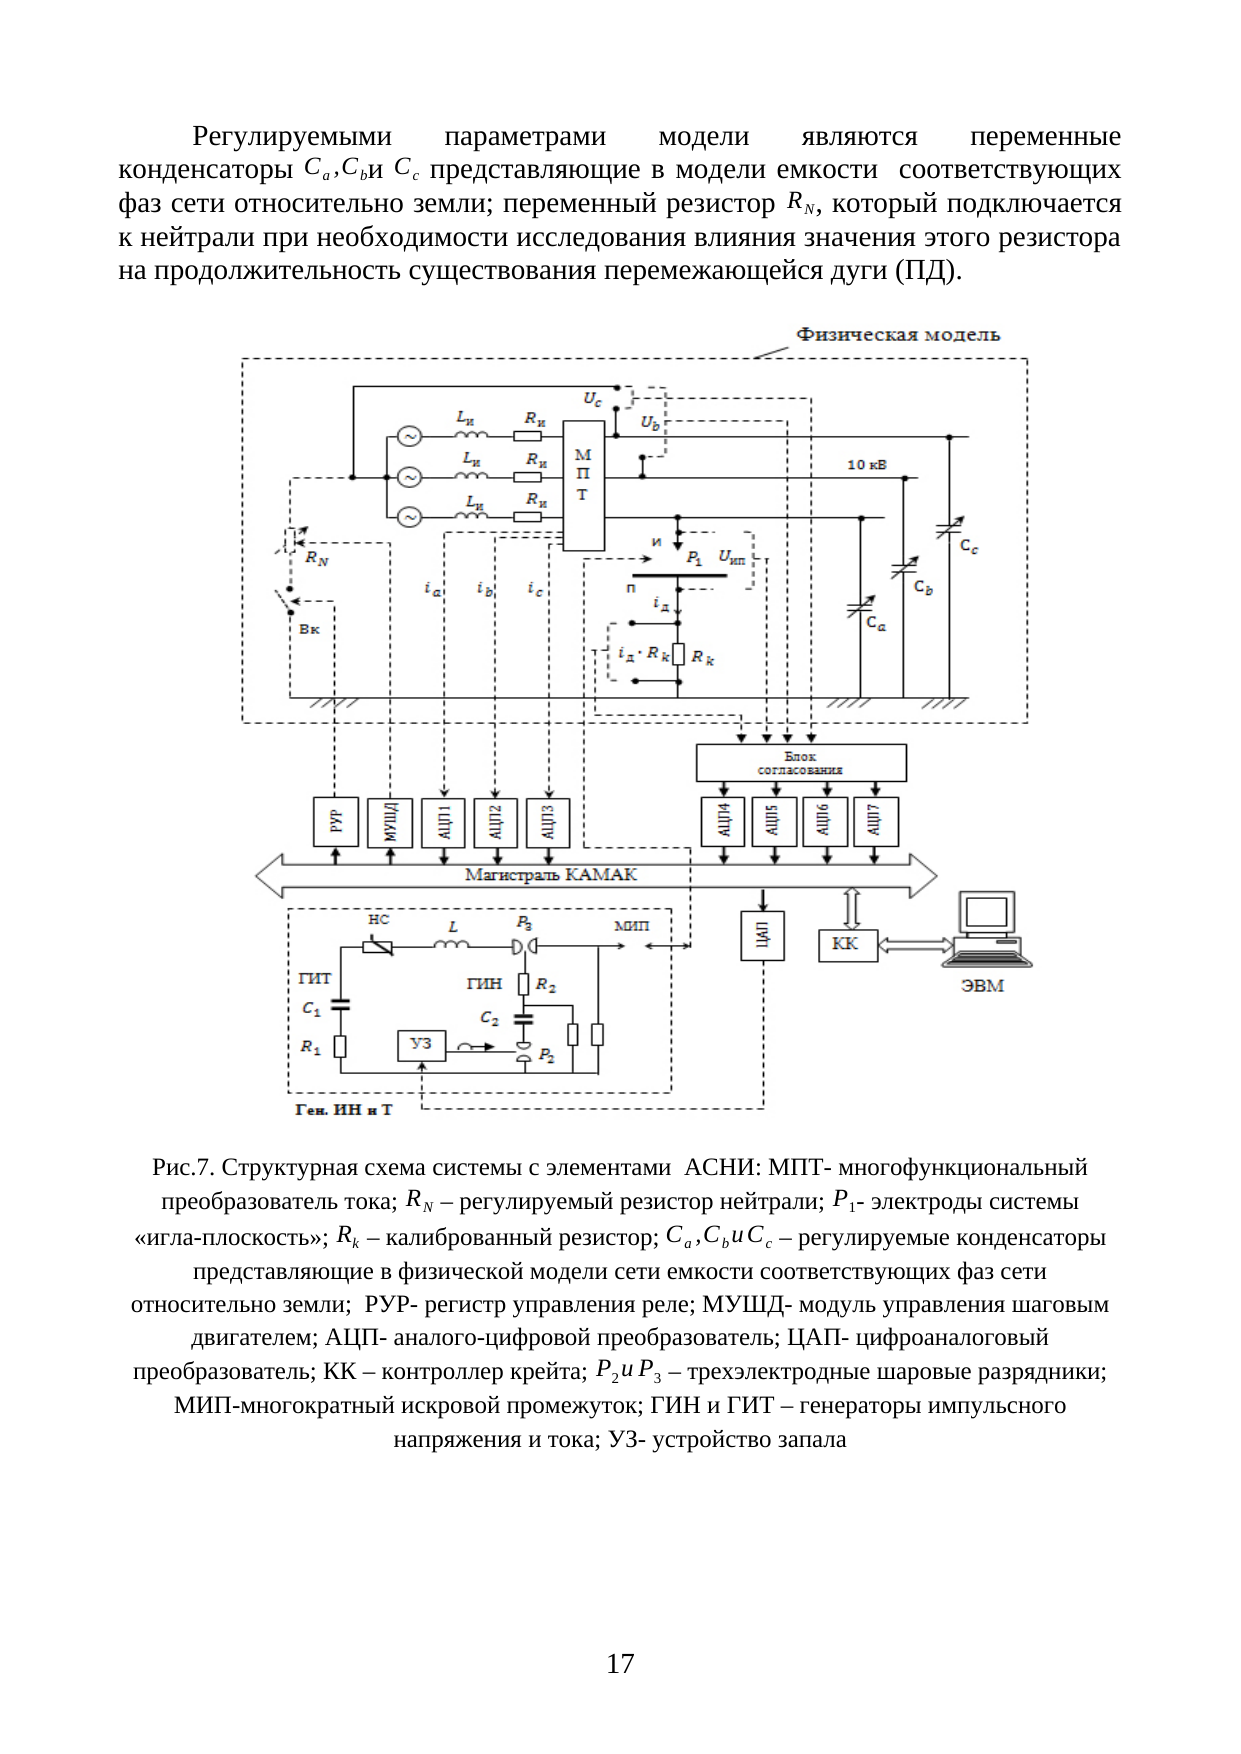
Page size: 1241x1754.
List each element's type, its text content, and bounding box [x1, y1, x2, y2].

text «игла-плоскость»; – калиброванный резистор; – регулируемые конденсаторы представляющие в физической модели сети емкости соответствующих фаз сети относительно земли; РУР- регистр управления реле; МУШД- модуль управления шаговым двигателем; АЦП- аналого-цифровой преобразователь; ЦАП- цифроаналоговый преобразователь; КК – контроллер крейта; – трехэлектродные шаровые разрядники; МИП-многократный искровой промежуток; ГИН и ГИТ – генераторы импульсного напряжения и тока; УЗ- устройство запала [118, 1220, 1122, 1452]
text Регулируемыми параметрами модели являются переменные конденсаторы и представляющие в модели емкости соответствующих фаз сети относительно земли; переменный резистор , который подключается к нейтрали при необходимости исследования влияния значения этого резистора на продолжительность существования перемежающейся дуги (ПД). [118, 118, 1122, 286]
picture [191, 313, 1049, 1127]
text Рис.7. Структурная схема системы с элементами АСНИ: МПТ- многофункциональный преобразователь тока; – регулируемый резистор нейтрали; - электроды системы [118, 1152, 1122, 1216]
